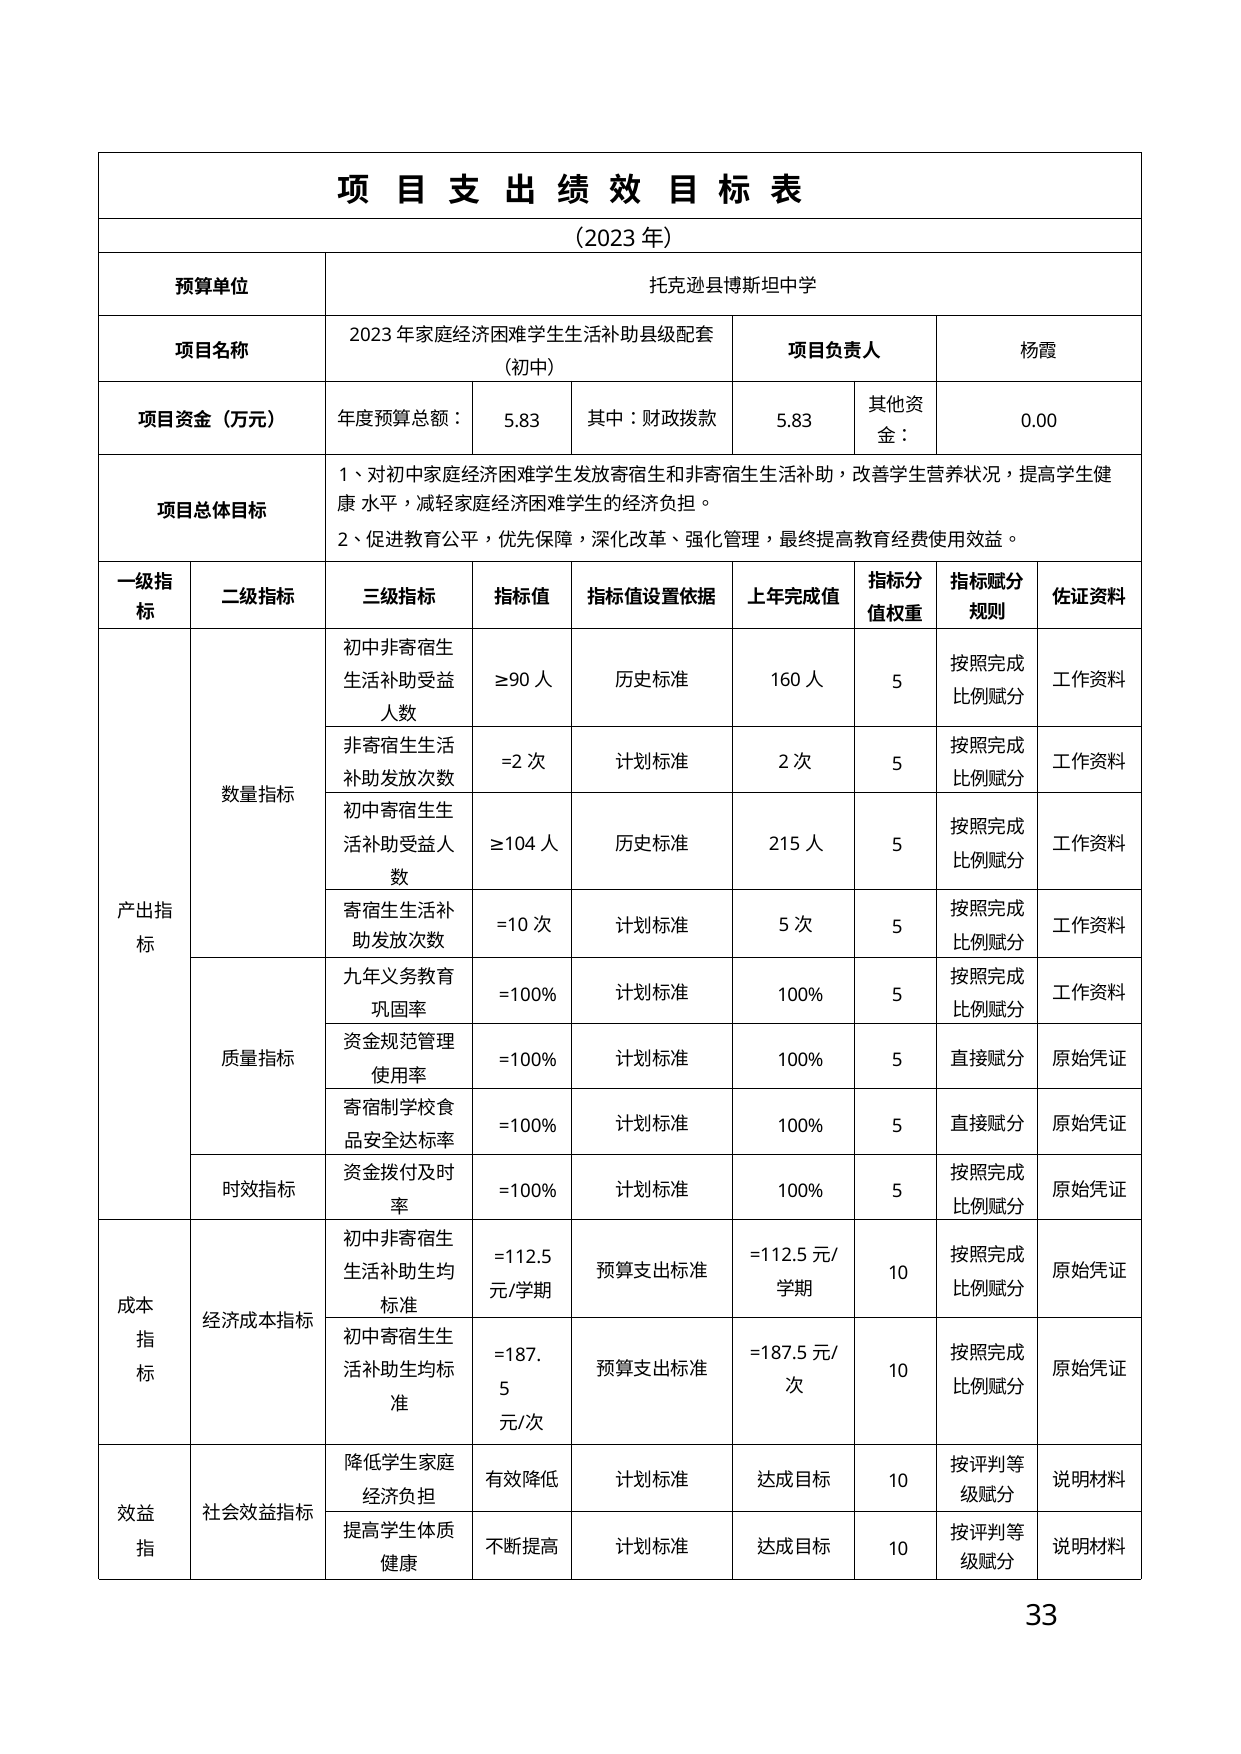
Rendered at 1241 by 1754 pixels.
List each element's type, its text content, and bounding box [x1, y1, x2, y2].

table_cell 预算单位 [99, 253, 325, 315]
table_cell 5 [855, 1024, 936, 1088]
table_cell 计划标准 [572, 890, 732, 957]
table_cell 2 次 [733, 727, 854, 791]
table_cell =10 次 [473, 890, 571, 957]
table_cell 三级指标 [326, 562, 472, 628]
table_cell 0.00 [937, 382, 1141, 454]
table_cell 计划标准 [572, 1512, 732, 1579]
table_cell 指标值设置依据 [572, 562, 732, 628]
table_cell 寄宿生生活补 助发放次数 [326, 890, 472, 957]
table_cell 按照完成 比例赋分 [937, 1318, 1037, 1443]
table_cell 2023 年家庭经济困难学生生活补助县级配套 （初中） [326, 316, 732, 381]
table_cell 工作资料 [1038, 793, 1141, 889]
table_cell =187.5 元/次 [473, 1318, 571, 1443]
table_cell 5 [855, 1089, 936, 1153]
table_cell 达成目标 [733, 1445, 854, 1511]
table_cell 产出指 标 [99, 629, 190, 1219]
table_cell 时效指标 [191, 1155, 325, 1219]
table_cell 按照完成 比例赋分 [937, 1155, 1037, 1219]
table_cell 5 [855, 958, 936, 1022]
table_cell 资金规范管理 使用率 [326, 1024, 472, 1088]
table_cell 资金拨付及时 率 [326, 1155, 472, 1219]
table_cell 工作资料 [1038, 727, 1141, 791]
table_cell 原始凭证 [1038, 1155, 1141, 1219]
table_cell =100% [473, 1155, 571, 1219]
table_cell 一级指 标 [99, 562, 190, 628]
table_cell 其他资 金： [855, 382, 936, 454]
table_cell 历史标准 [572, 629, 732, 726]
table_cell 指标值 [473, 562, 571, 628]
table_cell 历史标准 [572, 793, 732, 889]
table_cell 说明材料 [1038, 1512, 1141, 1579]
table_cell 工作资料 [1038, 890, 1141, 957]
table_cell 按评判等 级赋分 [937, 1512, 1037, 1579]
table_cell 10 [855, 1512, 936, 1579]
table_cell =100% [473, 1089, 571, 1153]
table_cell ≥104 人 [473, 793, 571, 889]
table_cell =100% [473, 958, 571, 1022]
table_cell 1、对初中家庭经济困难学生发放寄宿生和非寄宿生生活补助，改善学生营养状况，提高学生健康 水平，减轻家庭经济困难学生的经济负担。 2、促进教育公平，优先保障，深化改革、强化管理，最终提高教育经费使用效益。 [326, 455, 1141, 561]
table_cell 初中非寄宿生 生活补助受益 人数 [326, 629, 472, 726]
table_cell 5 [855, 629, 936, 726]
table_cell 二级指标 [191, 562, 325, 628]
table_cell 上年完成值 [733, 562, 854, 628]
table_cell 按照完成 比例赋分 [937, 793, 1037, 889]
table_cell 5 [855, 1155, 936, 1219]
table_cell 按照完成 比例赋分 [937, 629, 1037, 726]
table_cell 项目总体目标 [99, 455, 325, 561]
table_cell 寄宿制学校食 品安全达标率 [326, 1089, 472, 1153]
table_cell =112.5 元/ 学期 [733, 1220, 854, 1317]
table_cell 100% [733, 1024, 854, 1088]
table_cell ≥90 人 [473, 629, 571, 726]
table_cell 计划标准 [572, 727, 732, 791]
table_cell 100% [733, 958, 854, 1022]
table_cell 杨霞 [937, 316, 1141, 381]
table_cell 佐证资料 [1038, 562, 1141, 628]
table_cell 提高学生体质 健康 [326, 1512, 472, 1579]
table_cell 项目名称 [99, 316, 325, 381]
table_cell 社会效益指标 [191, 1445, 325, 1579]
table_cell 按照完成 比例赋分 [937, 1220, 1037, 1317]
table_cell 其中：财政拨款 [572, 382, 732, 454]
table_cell 非寄宿生生活 补助发放次数 [326, 727, 472, 791]
table_cell 按照完成 比例赋分 [937, 727, 1037, 791]
table_cell 初中寄宿生生 活补助受益人 数 [326, 793, 472, 889]
table_cell 5.83 [733, 382, 854, 454]
table_cell 项目资金（万元） [99, 382, 325, 454]
table_cell 指标分 值权重 [855, 562, 936, 628]
table_cell =187.5 元/ 次 [733, 1318, 854, 1443]
table_cell 托克逊县博斯坦中学 [326, 253, 1141, 315]
table_cell 初中非寄宿生 生活补助生均 标准 [326, 1220, 472, 1317]
table_cell 5.83 [473, 382, 571, 454]
table_cell 10 [855, 1445, 936, 1511]
table_cell 计划标准 [572, 1155, 732, 1219]
table_cell =2 次 [473, 727, 571, 791]
table_cell 100% [733, 1155, 854, 1219]
table_cell 降低学生家庭 经济负担 [326, 1445, 472, 1511]
table_cell 10 [855, 1220, 936, 1317]
table_cell =100% [473, 1024, 571, 1088]
table_cell 100% [733, 1089, 854, 1153]
table_cell 原始凭证 [1038, 1089, 1141, 1153]
table_cell 计划标准 [572, 1089, 732, 1153]
table_cell =112.5 元/学期 [473, 1220, 571, 1317]
table_cell 数量指标 [191, 629, 325, 957]
table_cell （2023 年） [99, 219, 1141, 252]
table_header 项 目 支 出 绩 效 目 标 表 [99, 153, 1141, 218]
table_cell 指标赋分 规则 [937, 562, 1037, 628]
table_cell 160 人 [733, 629, 854, 726]
table_cell 原始凭证 [1038, 1220, 1141, 1317]
table_cell 有效降低 [473, 1445, 571, 1511]
table_cell 215 人 [733, 793, 854, 889]
table_cell 5 [855, 793, 936, 889]
table_cell 直接赋分 [937, 1089, 1037, 1153]
table_cell 5 [855, 727, 936, 791]
table_cell 10 [855, 1318, 936, 1443]
table_cell 初中寄宿生生 活补助生均标 准 [326, 1318, 472, 1443]
table_cell 不断提高 [473, 1512, 571, 1579]
table_cell 计划标准 [572, 1445, 732, 1511]
table_cell 说明材料 [1038, 1445, 1141, 1511]
table_cell 年度预算总额： [326, 382, 472, 454]
table_cell 5 次 [733, 890, 854, 957]
table_cell 预算支出标准 [572, 1318, 732, 1443]
table_cell 按照完成 比例赋分 [937, 890, 1037, 957]
table_cell 工作资料 [1038, 629, 1141, 726]
table_cell 计划标准 [572, 1024, 732, 1088]
table_cell 计划标准 [572, 958, 732, 1022]
table_cell 工作资料 [1038, 958, 1141, 1022]
table_cell 5 [855, 890, 936, 957]
table_cell 成本指 标 [99, 1220, 190, 1443]
table_cell 质量指标 [191, 958, 325, 1153]
table_cell 效益指 标 [99, 1445, 190, 1579]
table_cell 九年义务教育 巩固率 [326, 958, 472, 1022]
table_cell 预算支出标准 [572, 1220, 732, 1317]
table_cell 按照完成 比例赋分 [937, 958, 1037, 1022]
table_cell 原始凭证 [1038, 1318, 1141, 1443]
table_cell 项目负责人 [733, 316, 936, 381]
table_cell 原始凭证 [1038, 1024, 1141, 1088]
table_cell 按评判等 级赋分 [937, 1445, 1037, 1511]
table_cell 达成目标 [733, 1512, 854, 1579]
table_cell 经济成本指标 [191, 1220, 325, 1443]
table_cell 直接赋分 [937, 1024, 1037, 1088]
